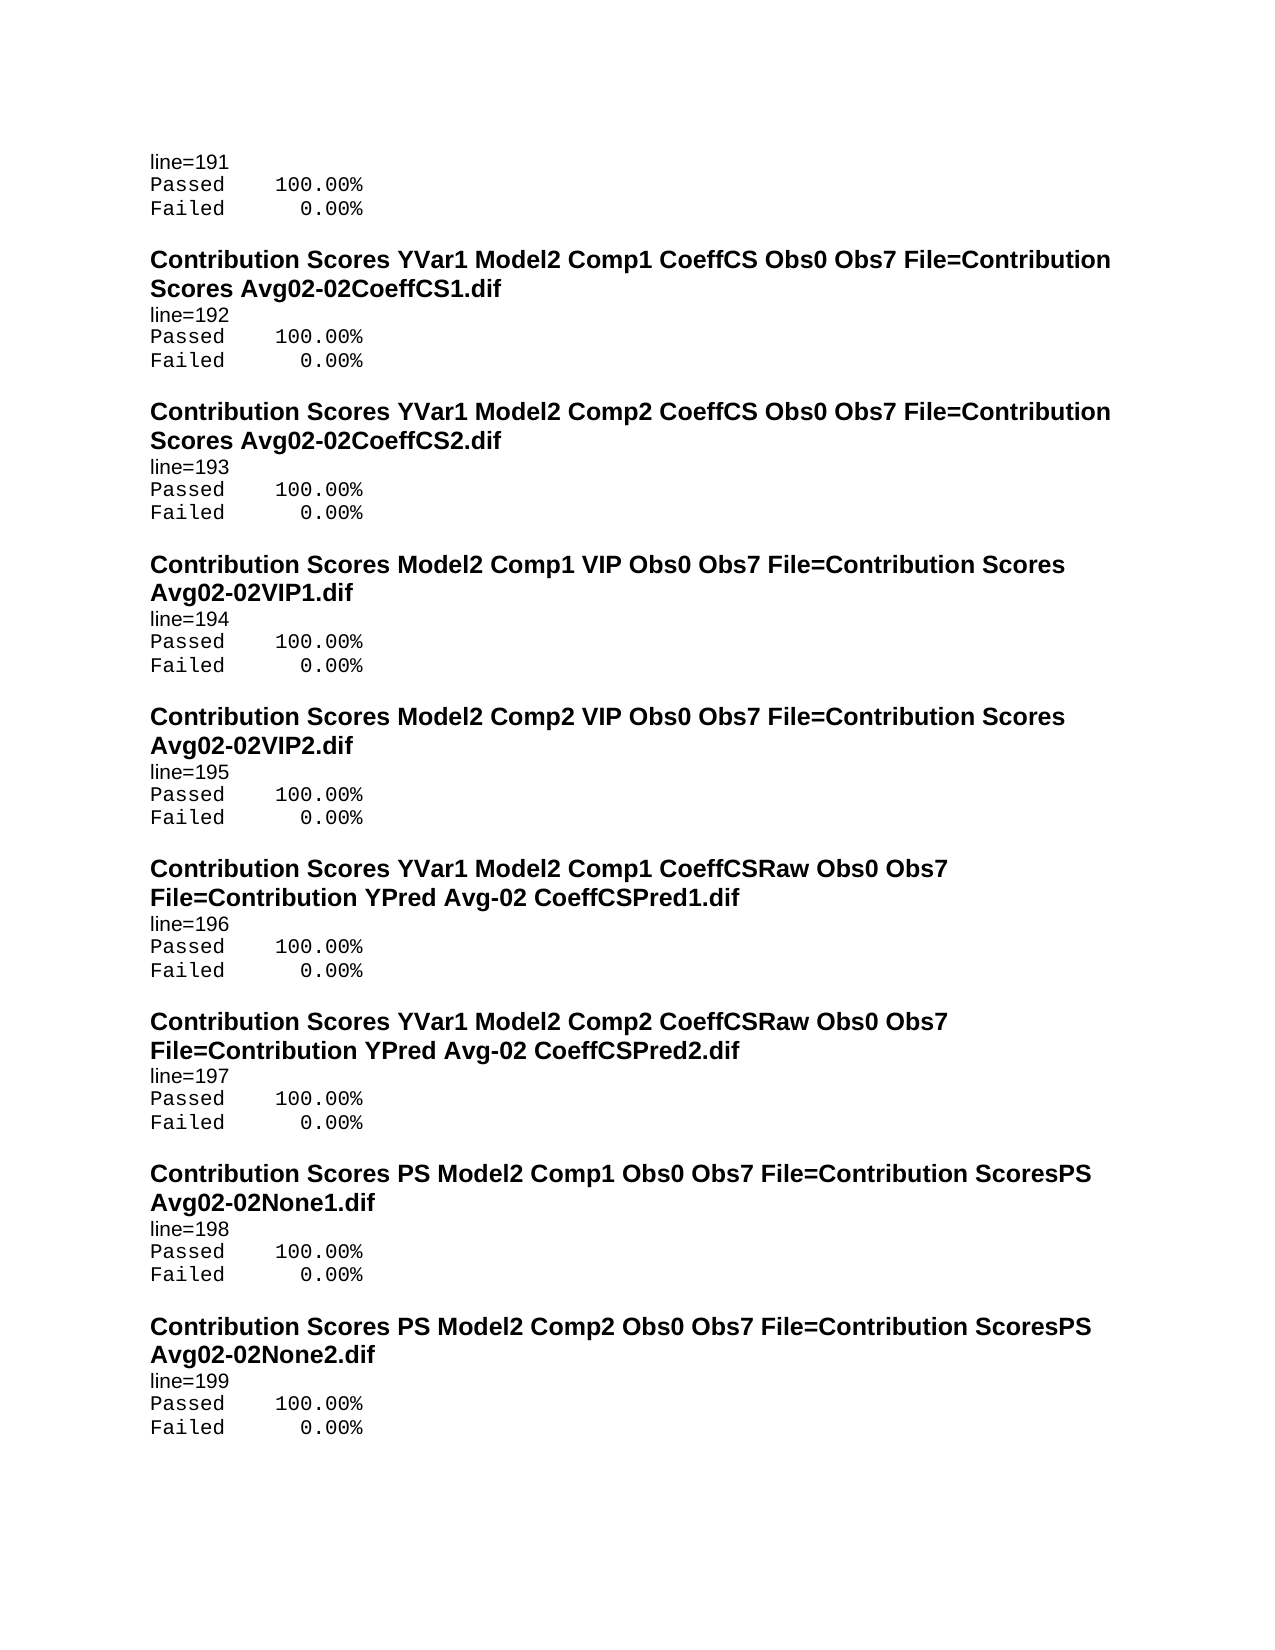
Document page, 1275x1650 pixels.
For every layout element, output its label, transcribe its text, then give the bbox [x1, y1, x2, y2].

text Passed 100.00% [150, 326, 1125, 350]
text Contribution Scores YVar1 Model2 Comp1 CoeffCS Obs0 Obs7 File=Contribution Scores Avg02-02CoeffCS1.dif [150, 245, 1125, 302]
text Failed 0.00% [150, 1417, 1125, 1440]
text Failed 0.00% [150, 502, 1125, 526]
text Passed 100.00% [150, 174, 1125, 198]
text Failed 0.00% [150, 350, 1125, 374]
text Passed 100.00% [150, 936, 1125, 959]
text Failed 0.00% [150, 198, 1125, 221]
text line=197 [150, 1064, 1125, 1088]
text Passed 100.00% [150, 1088, 1125, 1112]
text Contribution Scores Model2 Comp1 VIP Obs0 Obs7 File=Contribution Scores Avg02-02VIP1.dif [150, 550, 1125, 607]
text Failed 0.00% [150, 959, 1125, 983]
text Passed 100.00% [150, 631, 1125, 655]
text line=193 [150, 455, 1125, 479]
text Failed 0.00% [150, 1112, 1125, 1136]
text line=194 [150, 607, 1125, 631]
text Passed 100.00% [150, 479, 1125, 502]
text line=198 [150, 1217, 1125, 1241]
text Passed 100.00% [150, 1241, 1125, 1264]
text line=192 [150, 302, 1125, 326]
text line=199 [150, 1369, 1125, 1393]
text Passed 100.00% [150, 783, 1125, 807]
text line=196 [150, 912, 1125, 936]
text Contribution Scores Model2 Comp2 VIP Obs0 Obs7 File=Contribution Scores Avg02-02VIP2.dif [150, 702, 1125, 759]
text Contribution Scores YVar1 Model2 Comp1 CoeffCSRaw Obs0 Obs7 File=Contribution YPred Avg-02 CoeffCSPred1.dif [150, 854, 1125, 912]
text Failed 0.00% [150, 807, 1125, 831]
text line=195 [150, 759, 1125, 783]
text Failed 0.00% [150, 1264, 1125, 1288]
text Contribution Scores PS Model2 Comp2 Obs0 Obs7 File=Contribution ScoresPS Avg02-02None2.dif [150, 1312, 1125, 1369]
text Contribution Scores YVar1 Model2 Comp2 CoeffCS Obs0 Obs7 File=Contribution Scores Avg02-02CoeffCS2.dif [150, 397, 1125, 455]
text line=191 [150, 150, 1125, 174]
text Contribution Scores PS Model2 Comp1 Obs0 Obs7 File=Contribution ScoresPS Avg02-02None1.dif [150, 1159, 1125, 1217]
text Passed 100.00% [150, 1393, 1125, 1417]
text Contribution Scores YVar1 Model2 Comp2 CoeffCSRaw Obs0 Obs7 File=Contribution YPred Avg-02 CoeffCSPred2.dif [150, 1007, 1125, 1064]
text Failed 0.00% [150, 655, 1125, 678]
